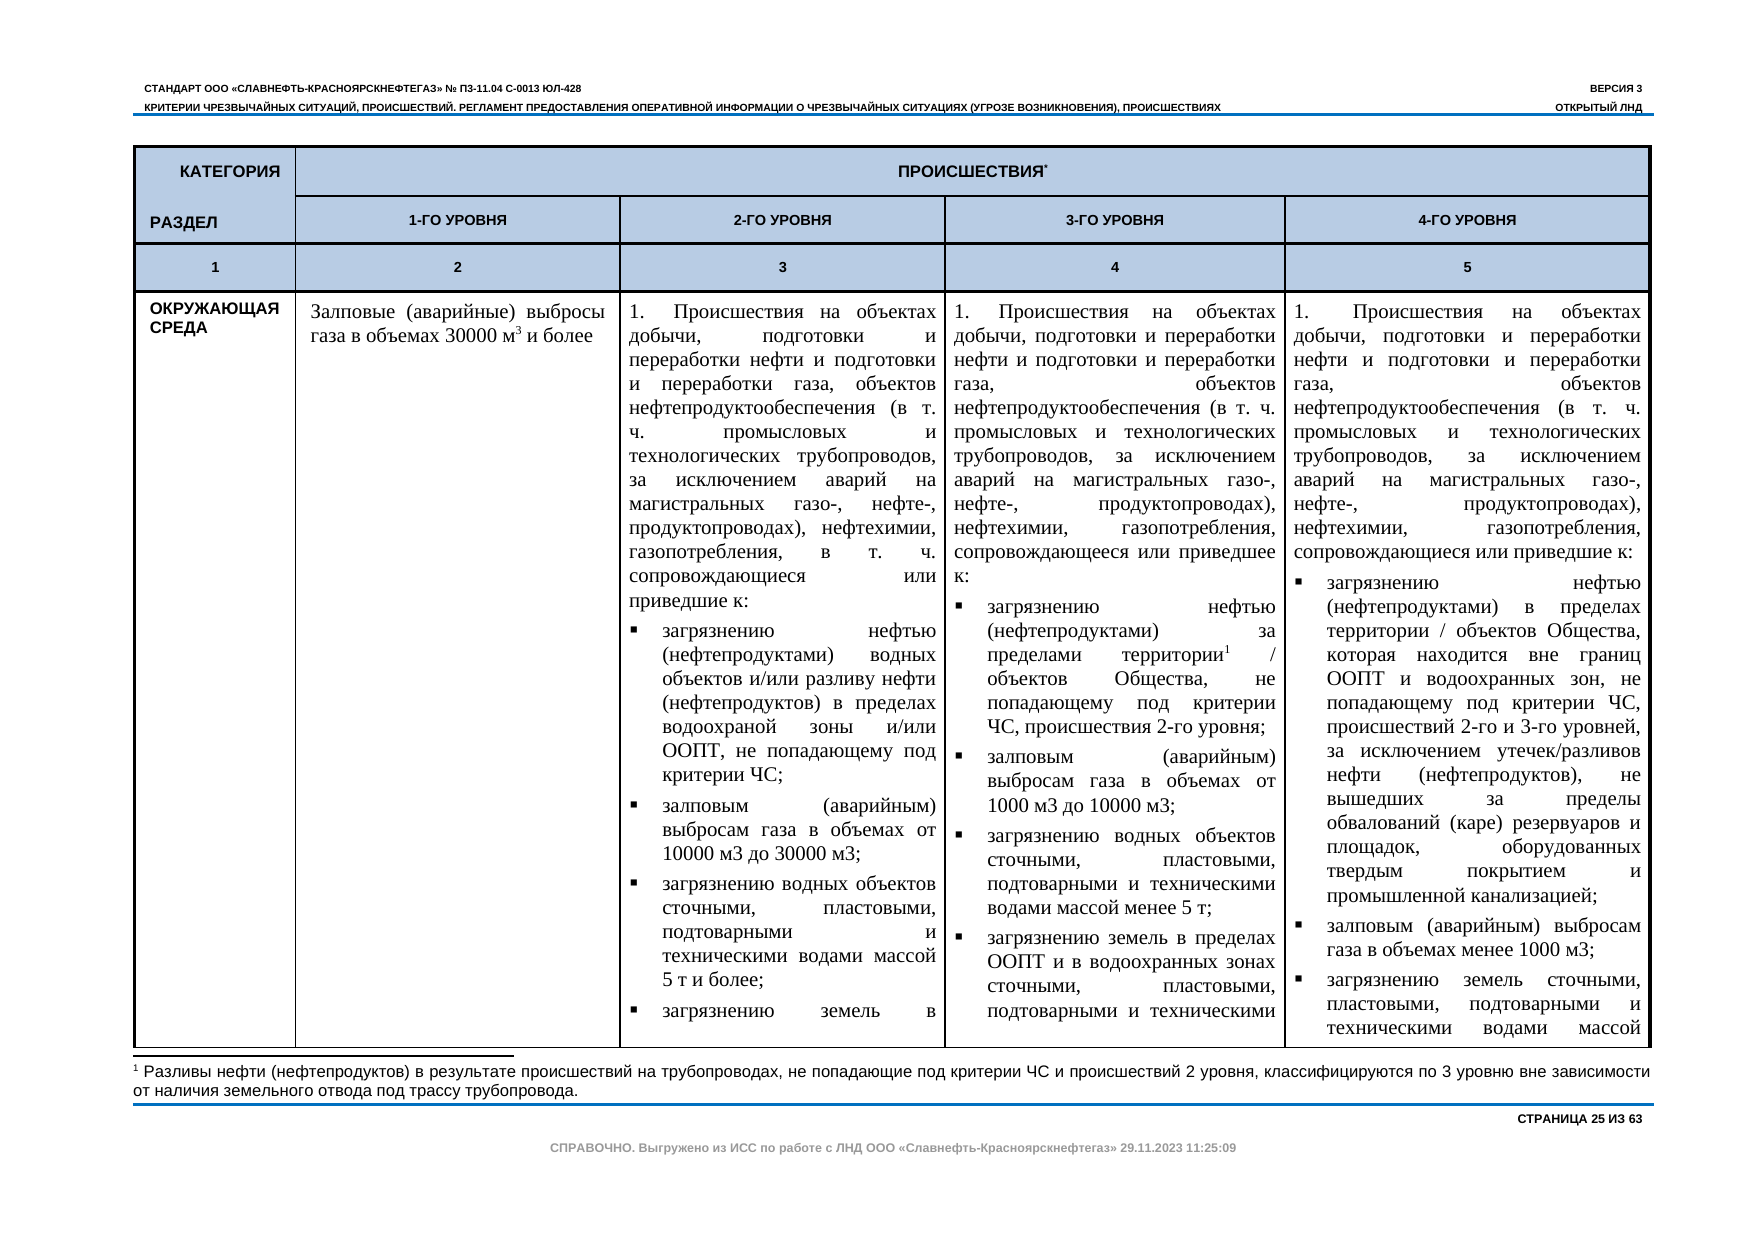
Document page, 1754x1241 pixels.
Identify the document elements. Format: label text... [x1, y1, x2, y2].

table_cell 4 [946, 245, 1284, 290]
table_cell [621, 293, 944, 1047]
table_cell 3 [621, 245, 944, 290]
table_cell 2 [296, 245, 619, 290]
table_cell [1286, 293, 1648, 1047]
table_cell 4-ГО УРОВНЯ [1286, 197, 1648, 242]
table_cell 3-ГО УРОВНЯ [946, 197, 1284, 242]
table_cell 1 [136, 245, 295, 290]
table_cell 1-ГО УРОВНЯ [296, 197, 619, 242]
table_cell Окружающая среда [136, 293, 295, 1047]
table_cell 2-ГО УРОВНЯ [621, 197, 944, 242]
table_cell 5 [1286, 245, 1648, 290]
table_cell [296, 293, 619, 1047]
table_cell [946, 293, 1284, 1047]
table_header ПРОИСШЕСТВИЯ* [296, 148, 1648, 195]
table_header КАТЕГОРИЯ РАЗДЕЛ [136, 148, 295, 242]
